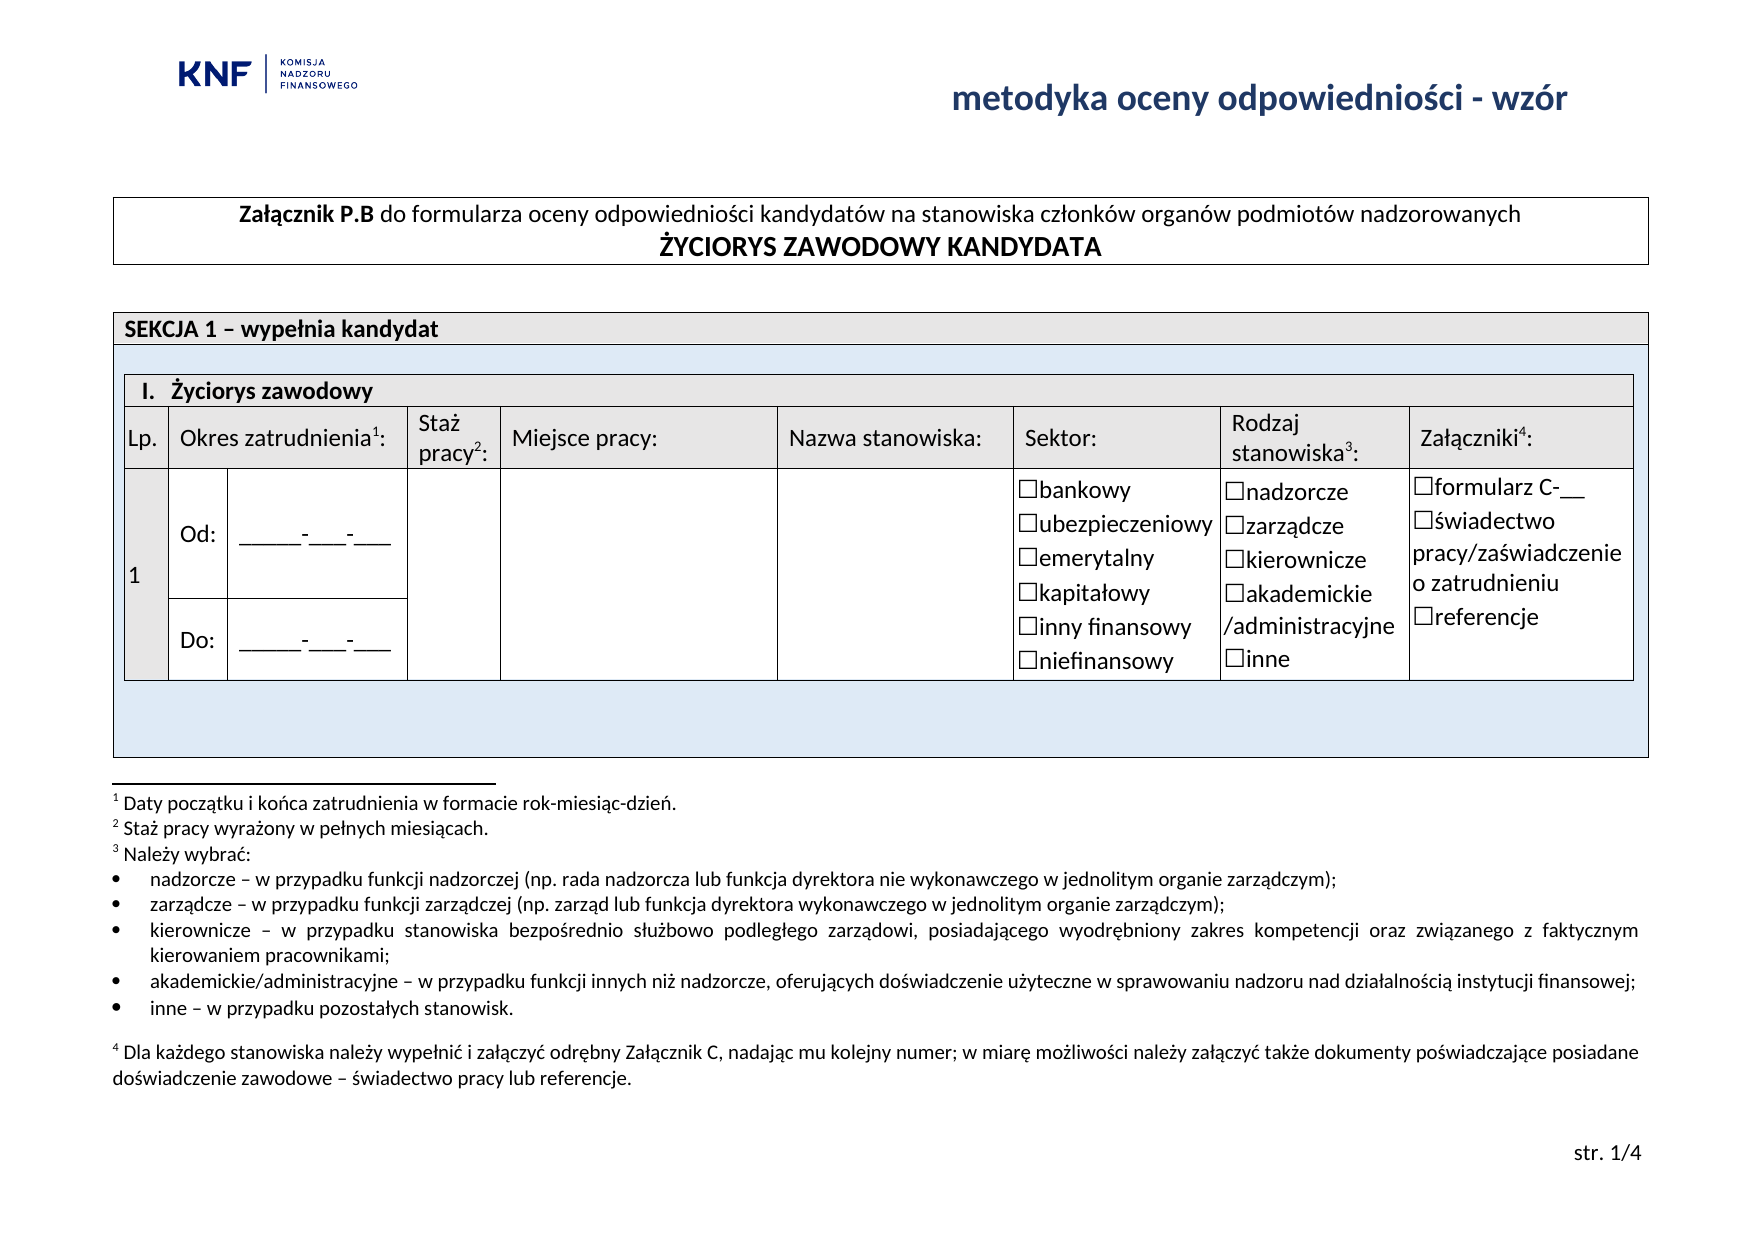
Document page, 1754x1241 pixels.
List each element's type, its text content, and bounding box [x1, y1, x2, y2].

table_header SEKCJA 1 – wypełnia kandydat [114, 313, 1648, 343]
table_header Załącznik P.B do formularza oceny odpowiedniości kandydatów na stanowiska członków organów podmiotów nadzorowanych ŻYCIORYS ZAWODOWY KANDYDATA [114, 198, 1648, 264]
table_cell [114, 345, 1648, 757]
picture [165, 41, 370, 107]
